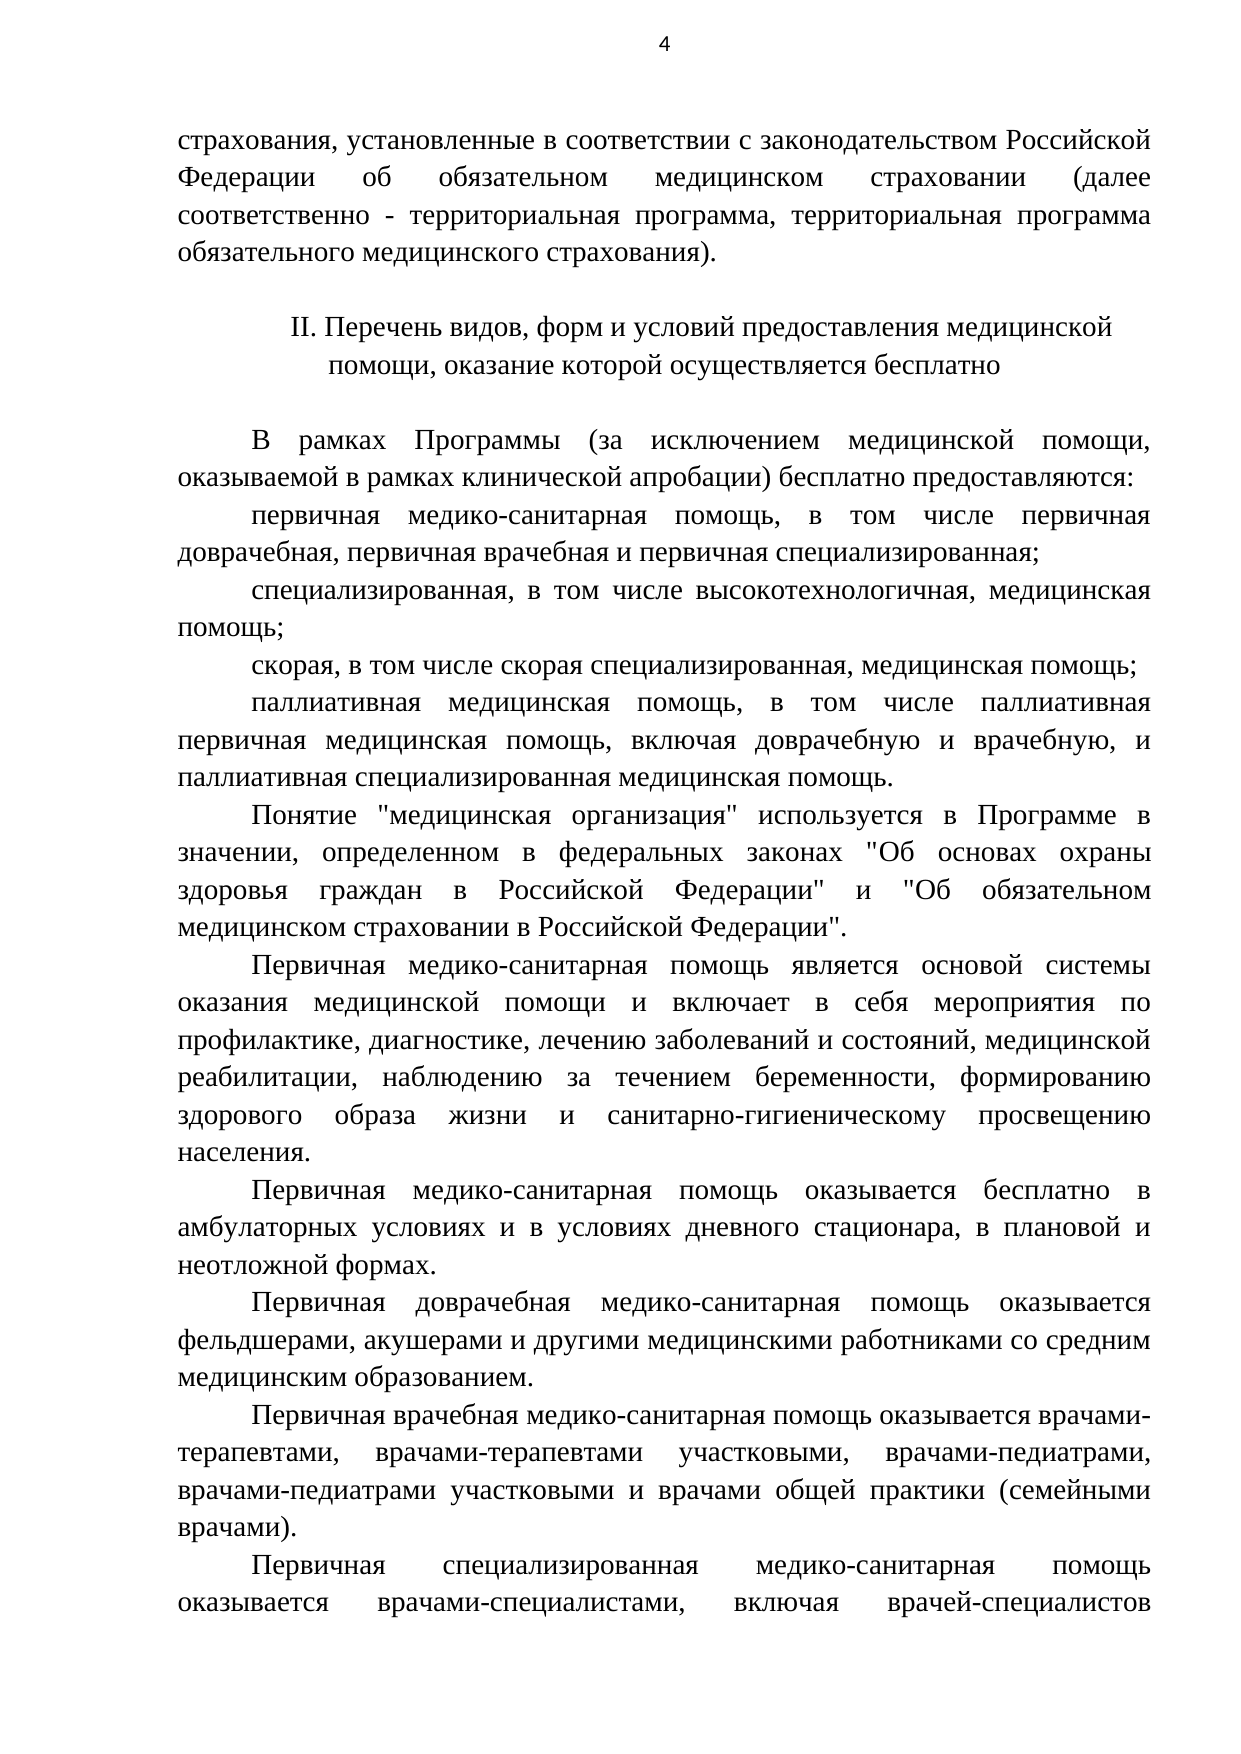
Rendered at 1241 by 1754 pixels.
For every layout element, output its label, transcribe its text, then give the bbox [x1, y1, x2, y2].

text Первичная медико-санитарная помощь является основой системы оказания медицинской помощи и включает в себя мероприятия по профилактике, диагностике, лечению заболеваний и состояний, медицинской реабилитации, наблюдению за течением беременности, формированию здорового образа жизни и санитарно-гигиеническому просвещению населения. [177, 943, 1152, 1168]
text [177, 1543, 1152, 1618]
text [177, 118, 1152, 268]
text скорая, в том числе скорая специализированная, медицинская помощь; [177, 643, 1152, 681]
text специализированная, в том числе высокотехнологичная, медицинская помощь; [177, 568, 1152, 643]
text Первичная врачебная медико-санитарная помощь оказывается врачами-терапевтами, врачами-терапевтами участковыми, врачами-педиатрами, врачами-педиатрами участковыми и врачами общей практики (семейными врачами). [177, 1393, 1152, 1543]
title II. Перечень видов, форм и условий предоставления медицинской помощи, оказание которой осуществляется бесплатно [177, 306, 1152, 381]
text Понятие "медицинская организация" используется в Программе в значении, определенном в федеральных законах "Об основах охраны здоровья граждан в Российской Федерации" и "Об обязательном медицинском страховании в Российской Федерации". [177, 793, 1152, 943]
text Первичная доврачебная медико-санитарная помощь оказывается фельдшерами, акушерами и другими медицинскими работниками со средним медицинским образованием. [177, 1281, 1152, 1393]
text Первичная медико-санитарная помощь оказывается бесплатно в амбулаторных условиях и в условиях дневного стационара, в плановой и неотложной формах. [177, 1168, 1152, 1281]
text паллиативная медицинская помощь, в том числе паллиативная первичная медицинская помощь, включая доврачебную и врачебную, и паллиативная специализированная медицинская помощь. [177, 681, 1152, 793]
text В рамках Программы (за исключением медицинской помощи, оказываемой в рамках клинической апробации) бесплатно предоставляются: [177, 418, 1152, 493]
text первичная медико-санитарная помощь, в том числе первичная доврачебная, первичная врачебная и первичная специализированная; [177, 493, 1152, 568]
